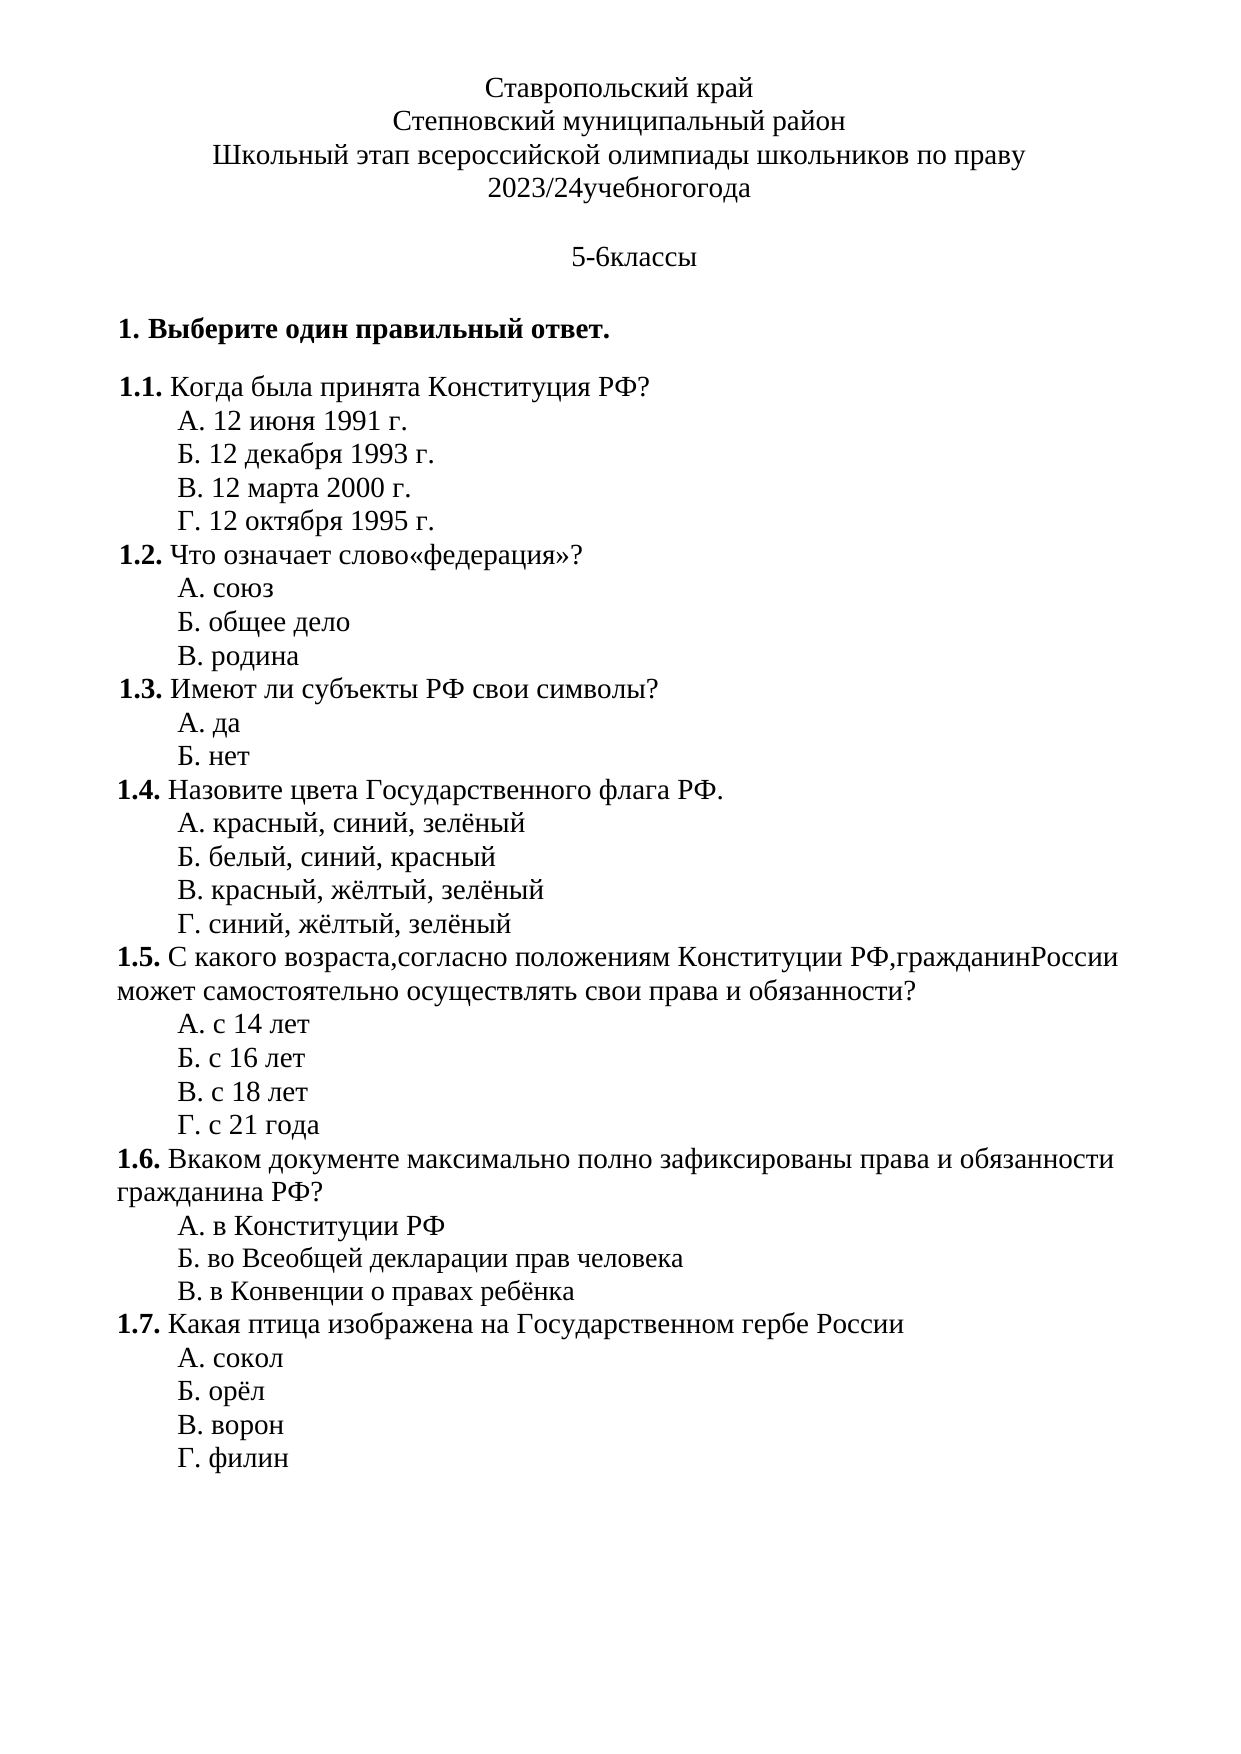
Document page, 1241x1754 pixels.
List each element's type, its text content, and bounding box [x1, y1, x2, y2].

text 1.5. С какого возраста,согласно положениям Конституции РФ,гражданинРоссии может самостоятельно осуществлять свои права и обязанности? [117, 939, 1119, 1007]
text 1.7. Какая птица изображена на Государственном гербе России [117, 1306, 1121, 1340]
text А. союз [177, 571, 1121, 604]
text Б. во Всеобщей декларации прав человека В. в Конвенции о правах ребёнка [177, 1241, 703, 1306]
text Ставропольский край [117, 70, 1121, 103]
text 1.1. Когда была принята Конституция РФ? [119, 369, 1121, 403]
text 1.2. Что означает слово«федерация»? [119, 537, 1121, 571]
text Б. 12 декабря 1993 г. [177, 436, 1121, 470]
list Выберите один правильный ответ. [118, 312, 1121, 345]
text А. 12 июня 1991 г. [177, 403, 1121, 436]
text 5-6классы [117, 239, 1151, 273]
text В. красный, жёлтый, зелёный [177, 872, 1121, 906]
text А. да [177, 705, 1121, 738]
text А. красный, синий, зелёный [177, 805, 1121, 839]
text 1.4. Назовите цвета Государственного флага РФ. [117, 772, 1121, 805]
text А. с 14 лет [177, 1007, 1121, 1040]
text 2023/24учебногогода [117, 170, 1121, 204]
text А. сокол [177, 1340, 1121, 1373]
text Б. с 16 лет [177, 1040, 1121, 1074]
text Б. общее дело [177, 604, 1121, 638]
text В. ворон [177, 1407, 1121, 1440]
text В. родина [177, 638, 1121, 671]
text Б. нет [177, 738, 1121, 772]
text Б. белый, синий, красный [177, 839, 1121, 872]
text Г. 12 октября 1995 г. [177, 503, 1121, 537]
text Школьный этап всероссийской олимпиады школьников по праву [117, 137, 1121, 170]
text Степновский муниципальный район [117, 103, 1121, 137]
text Б. орёл [177, 1373, 1121, 1407]
text 1.3. Имеют ли субъекты РФ свои символы? [119, 671, 1121, 705]
text 1.6. Вкаком документе максимально полно зафиксированы права и обязанности гражданина РФ? [117, 1141, 1119, 1208]
text Г. филин [177, 1440, 1121, 1474]
text В. 12 марта 2000 г. [177, 470, 1121, 503]
text Г. с 21 года [177, 1107, 1121, 1141]
text А. в Конституции РФ [177, 1208, 1121, 1241]
text Г. синий, жёлтый, зелёный [177, 906, 1121, 939]
text В. с 18 лет [177, 1074, 1121, 1107]
